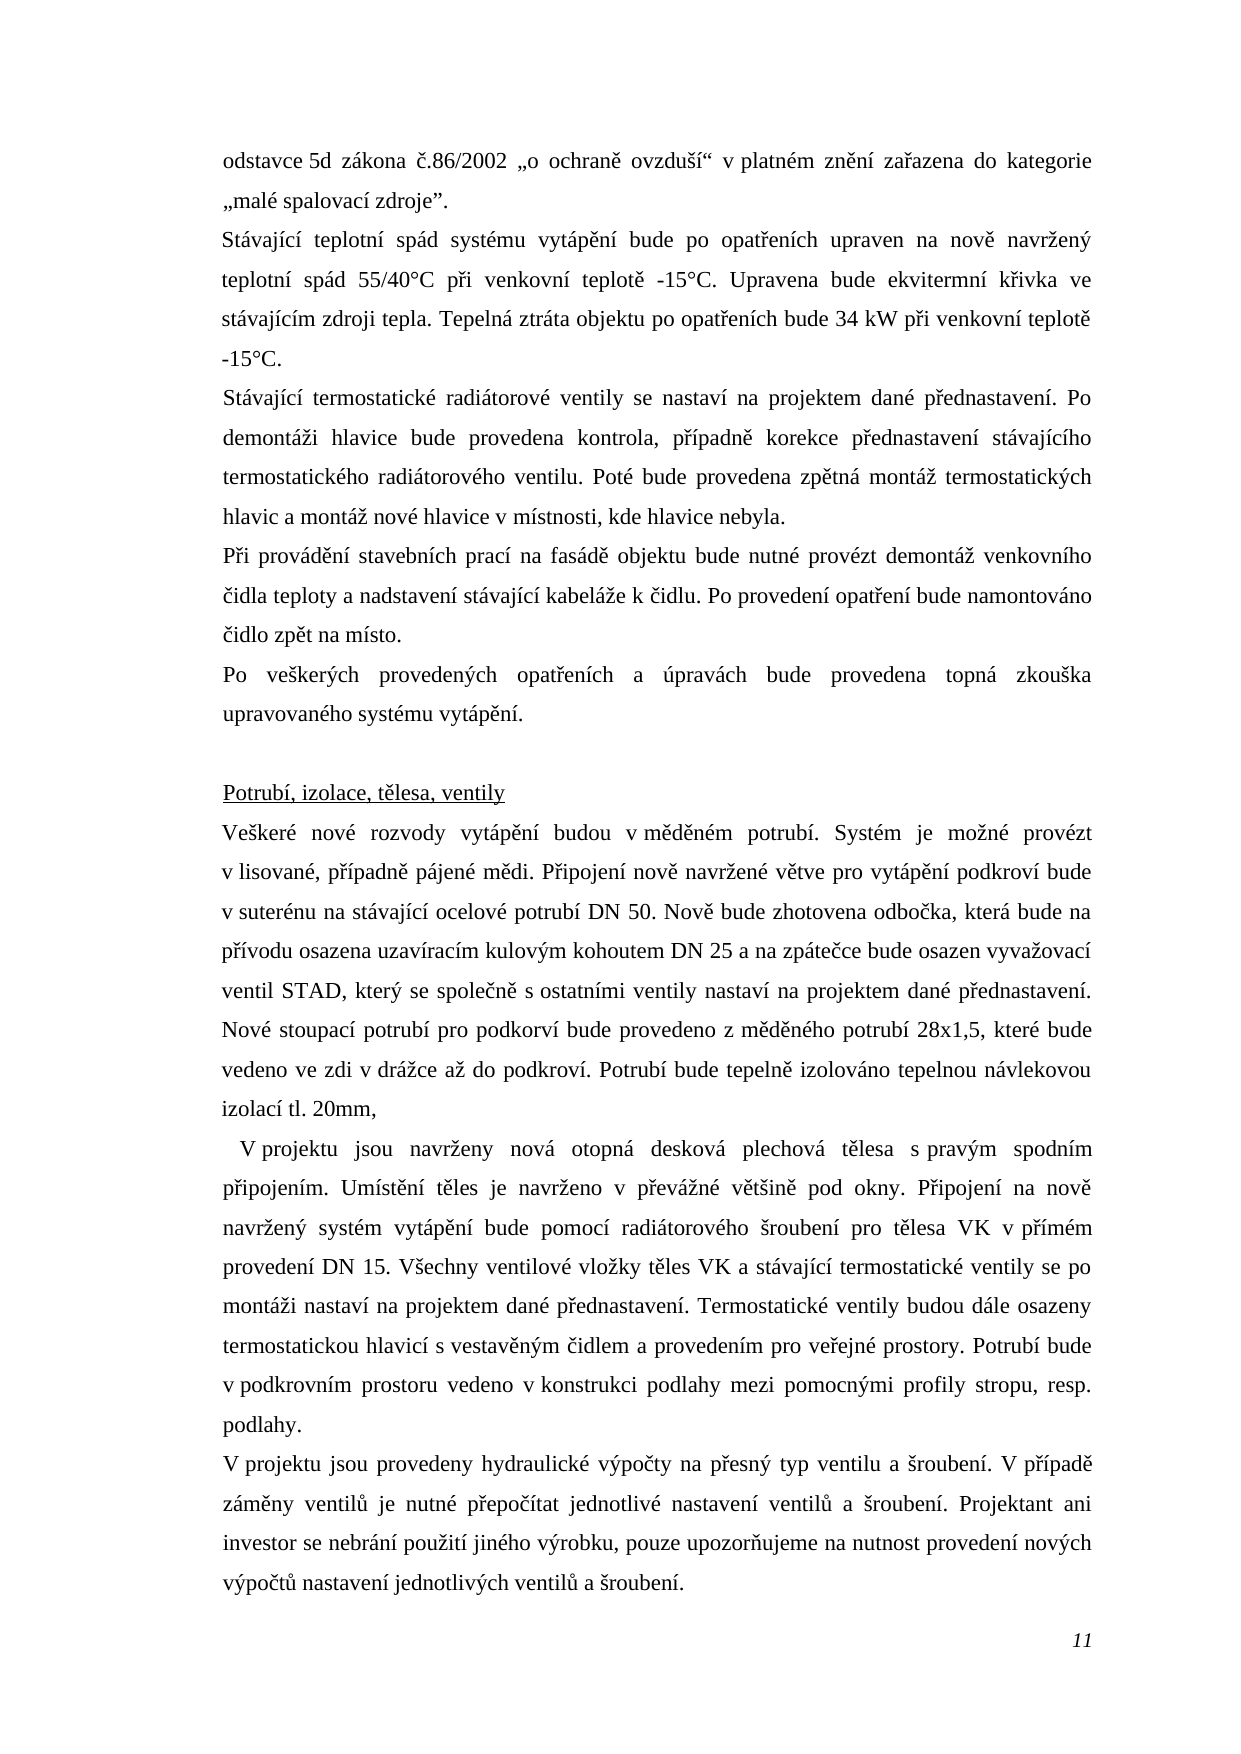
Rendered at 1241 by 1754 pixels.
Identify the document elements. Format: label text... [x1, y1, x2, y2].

text Stávající teplotní spád systému vytápění bude po opatřeních upraven na nově navržený teplotní spád 55/40°C při venkovní teplotě -15°C. Upravena bude ekvitermní křivka ve stávajícím zdroji tepla. Tepelná ztráta objektu po opatřeních bude 34 kW při venkovní teplotě -15°C. [221, 227, 1093, 371]
text Veškeré nové rozvody vytápění budou v měděném potrubí. Systém je možné provézt v lisované, případně pájené mědi. Připojení nově navržené větve pro vytápění podkroví bude v suterénu na stávající ocelové potrubí DN 50. Nově bude zhotovena odbočka, která bude na přívodu osazena uzavíracím kulovým kohoutem DN 25 a na zpátečce bude osazen vyvažovací ventil STAD, který se společně s ostatními ventily nastaví na projektem dané přednastavení. Nové stoupací potrubí pro podkorví bude provedeno z měděného potrubí 28x1,5, které bude vedeno ve zdi v drážce až do podkroví. Potrubí bude tepelně izolováno tepelnou návlekovou izolací tl. 20mm, [221, 819, 1093, 1121]
list Stávající termostatické radiátorové ventily se nastaví na projektem dané přednastavení. Po demontáži hlavice bude provedena kontrola, případně korekce přednastavení stávajícího termostatického radiátorového ventilu. Poté bude provedena zpětná montáž termostatických hlavic a montáž nové hlavice v místnosti, kde hlavice nebyla. [223, 384, 1093, 529]
list V projektu jsou navrženy nová otopná desková plechová tělesa s pravým spodním připojením. Umístění těles je navrženo v převážné většině pod okny. Připojení na nově navržený systém vytápění bude pomocí radiátorového šroubení pro tělesa VK v přímém provedení DN 15. Všechny ventilové vložky těles VK a stávající termostatické ventily se po montáži nastaví na projektem dané přednastavení. Termostatické ventily budou dále osazeny termostatickou hlavicí s vestavěným čidlem a provedením pro veřejné prostory. Potrubí bude v podkrovním prostoru vedeno v konstrukci podlahy mezi pomocnými profily stropu, resp. podlahy. [223, 1134, 1093, 1437]
list Po veškerých provedených opatřeních a úpravách bude provedena topná zkouška upravovaného systému vytápění. [223, 661, 1093, 727]
list Při provádění stavebních prací na fasádě objektu bude nutné provézt demontáž venkovního čidla teploty a nadstavení stávající kabeláže k čidlu. Po provedení opatření bude namontováno čidlo zpět na místo. [223, 542, 1093, 648]
list V projektu jsou provedeny hydraulické výpočty na přesný typ ventilu a šroubení. V případě záměny ventilů je nutné přepočítat jednotlivé nastavení ventilů a šroubení. Projektant ani investor se nebrání použití jiného výrobku, pouze upozorňujeme na nutnost provedení nových výpočtů nastavení jednotlivých ventilů a šroubení. [223, 1450, 1093, 1595]
list Potrubí, izolace, tělesa, ventily [223, 779, 1093, 806]
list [223, 148, 1093, 213]
